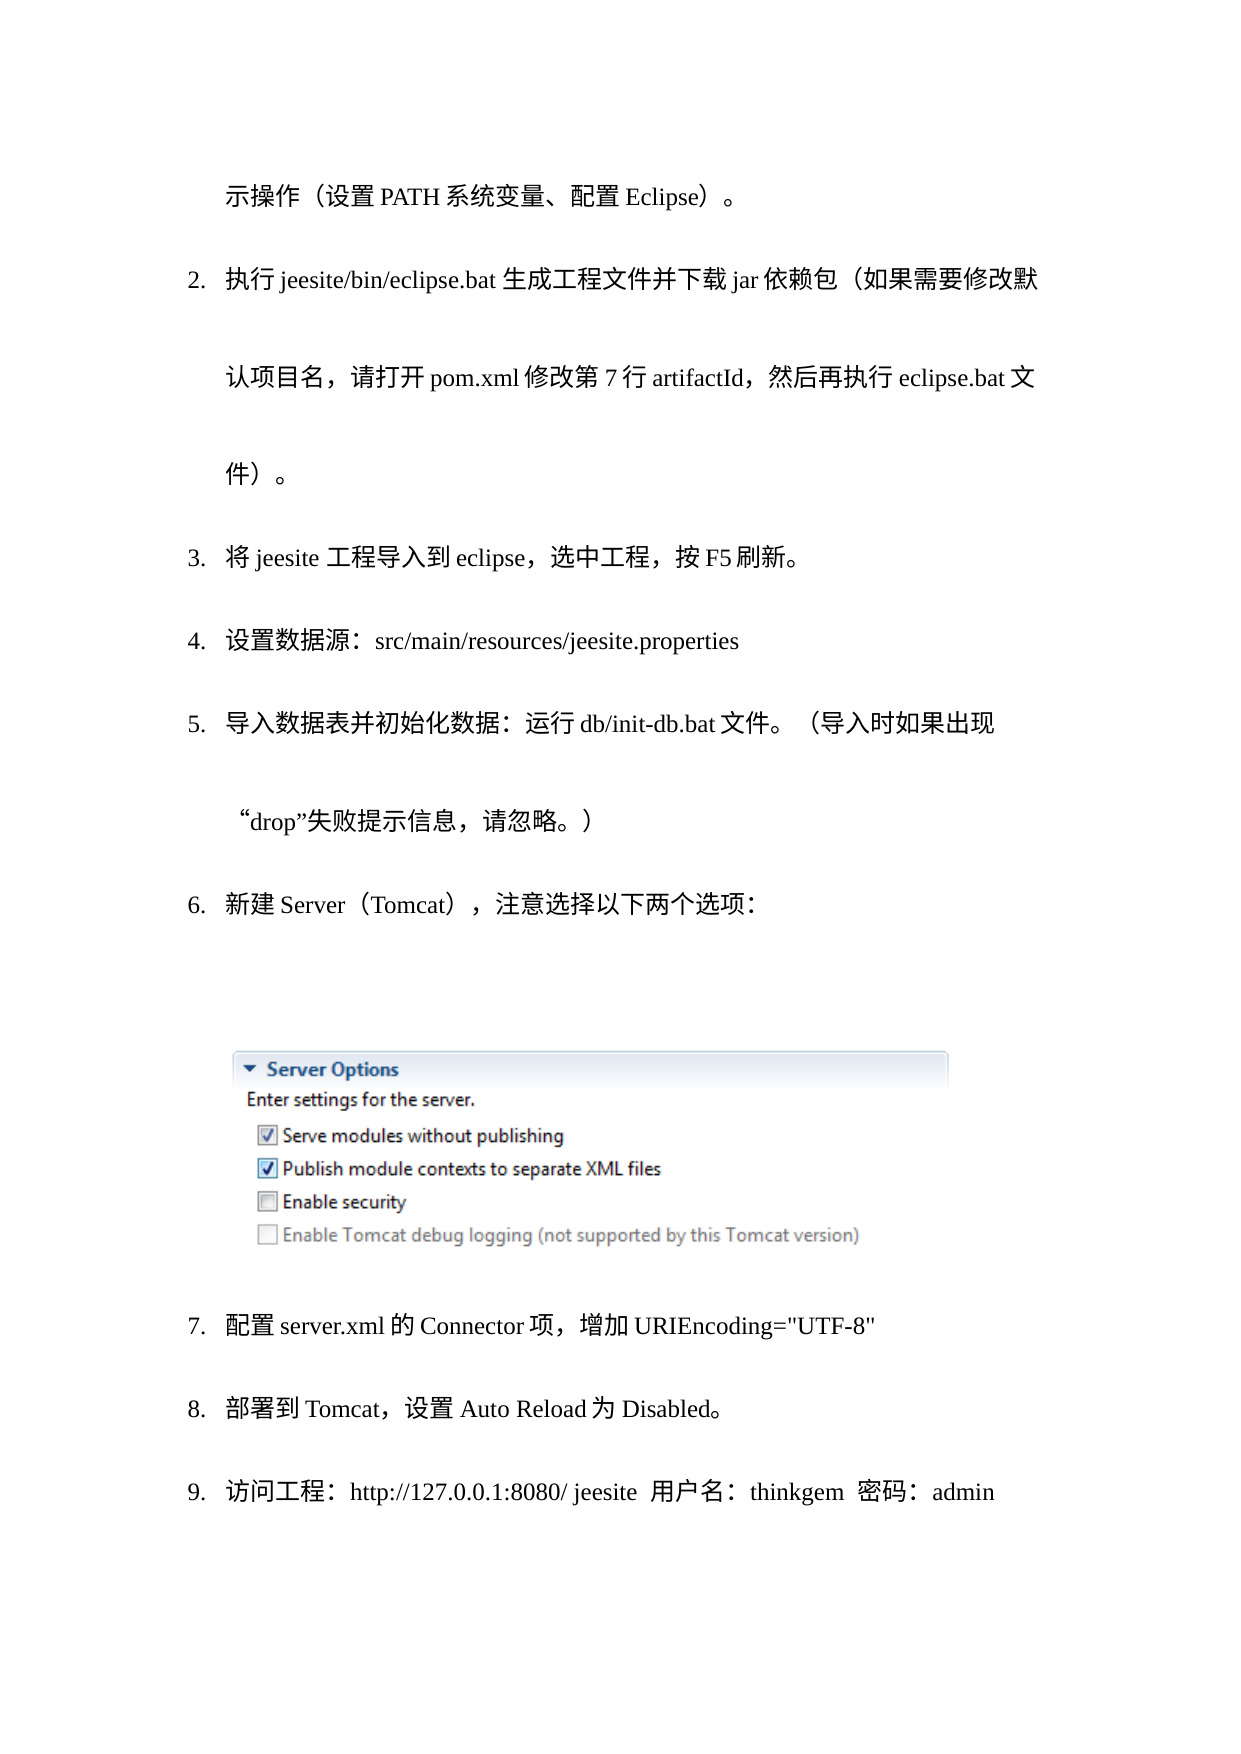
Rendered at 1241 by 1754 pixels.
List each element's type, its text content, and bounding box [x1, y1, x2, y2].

list 导入数据表并初始化数据：运行db/init-db.bat文件。（导入时如果出现“drop”失败提示信息，请忽略。） [187, 689, 1053, 852]
list 配置server.xml的Connector项，增加URIEncoding="UTF-8" [187, 1291, 1053, 1356]
list 访问工程：http://127.0.0.1:8080/ jeesite 用户名：thinkgem 密码：admin [187, 1457, 1053, 1522]
list 执行jeesite/bin/eclipse.bat 生成工程文件并下载jar依赖包（如果需要修改默认项目名，请打开pom.xml修改第7行artifactId，然后再执行eclipse.bat文件）。 [187, 245, 1053, 505]
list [187, 162, 1053, 227]
picture [225, 1048, 963, 1256]
list 将 jeesite 工程导入到eclipse，选中工程，按F5刷新。 [187, 523, 1053, 588]
list 设置数据源：src/main/resources/jeesite.properties [187, 606, 1053, 671]
list 部署到Tomcat，设置Auto Reload为Disabled。 [187, 1374, 1053, 1439]
